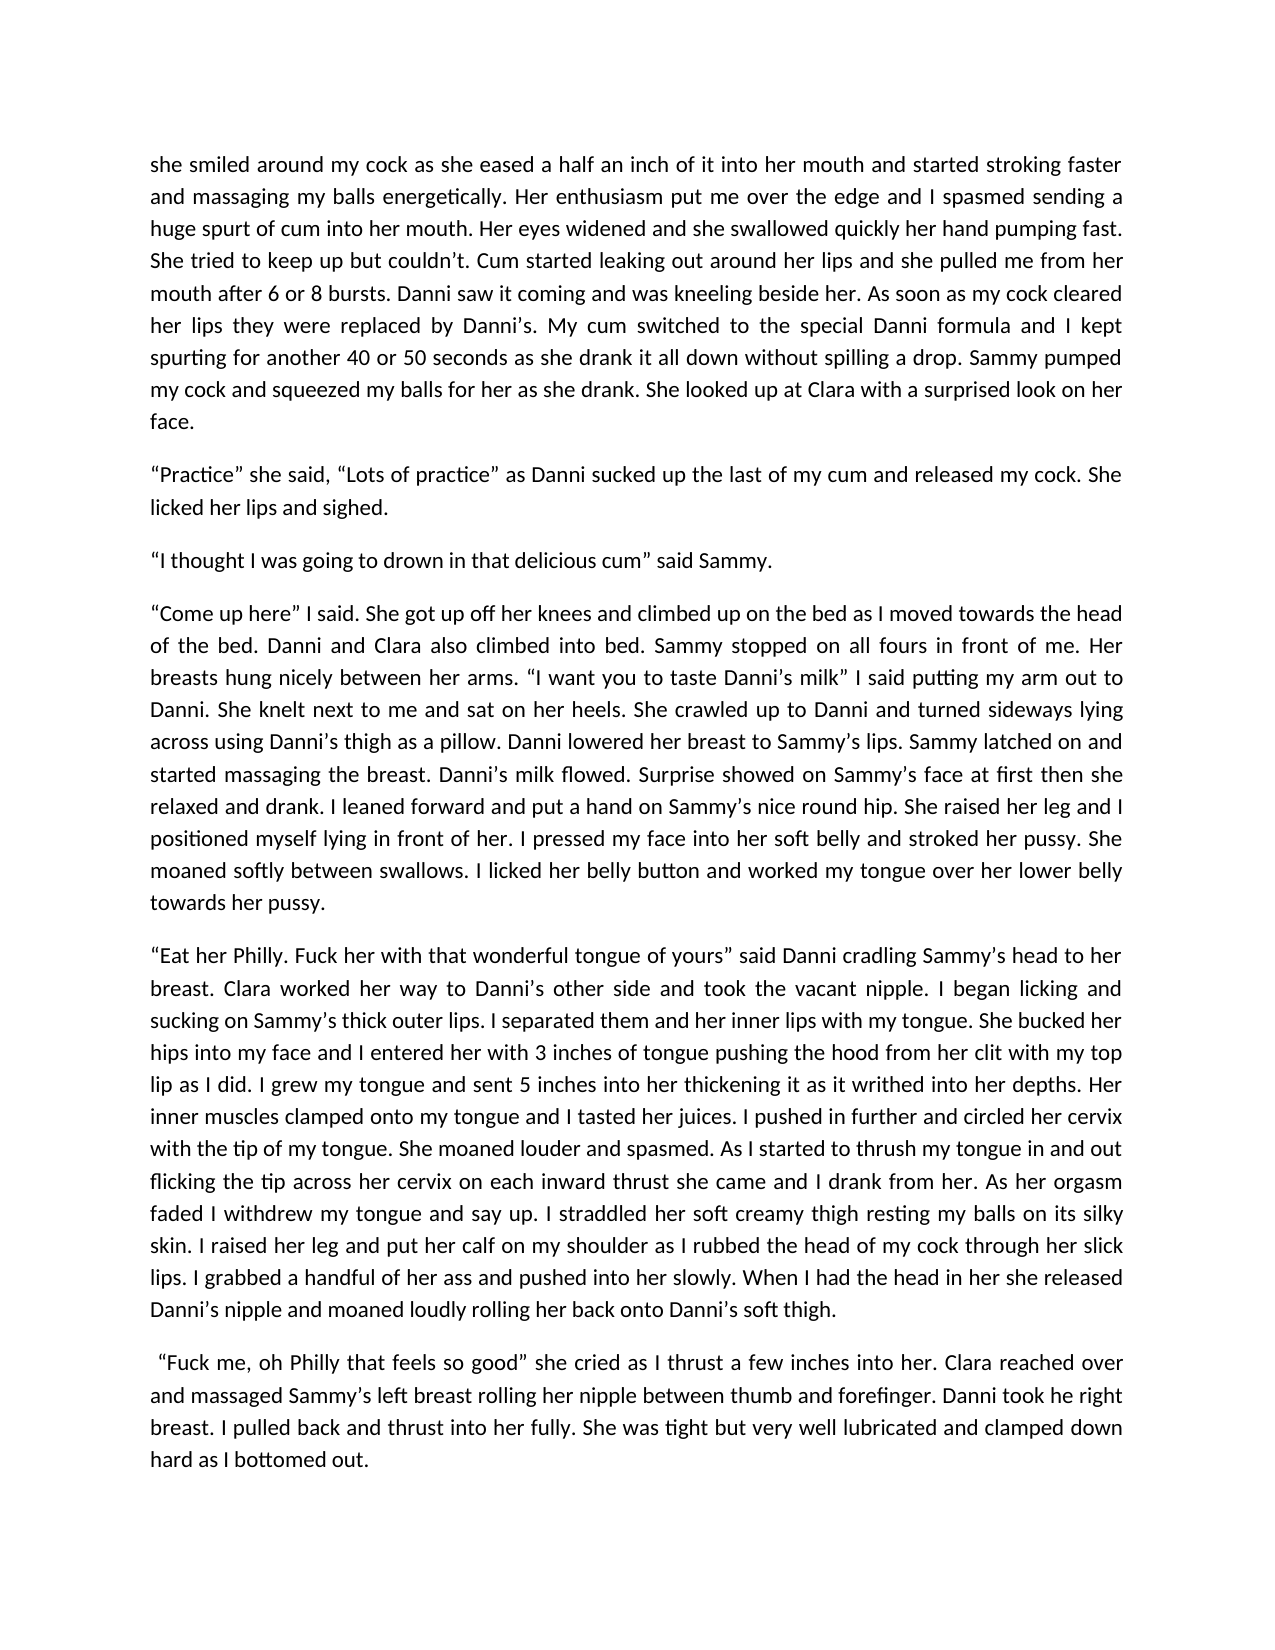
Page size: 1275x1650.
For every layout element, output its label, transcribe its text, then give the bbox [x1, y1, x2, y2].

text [150, 150, 1125, 436]
text “Come up here” I said. She got up off her knees and climbed up on the bed as I moved towards the head of the bed. Danni and Clara also climbed into bed. Sammy stopped on all fours in front of me. Her breasts hung nicely between her arms. “I want you to taste Danni’s milk” I said putting my arm out to Danni. She knelt next to me and sat on her heels. She crawled up to Danni and turned sideways lying across using Danni’s thigh as a pillow. Danni lowered her breast to Sammy’s lips. Sammy latched on and started massaging the breast. Danni’s milk flowed. Surprise showed on Sammy’s face at first then she relaxed and drank. I leaned forward and put a hand on Sammy’s nice round hip. She raised her leg and I positioned myself lying in front of her. I pressed my face into her soft belly and stroked her pussy. She moaned softly between swallows. I licked her belly button and worked my tongue over her lower belly towards her pussy. [150, 599, 1125, 916]
text “Eat her Philly. Fuck her with that wonderful tongue of yours” said Danni cradling Sammy’s head to her breast. Clara worked her way to Danni’s other side and took the vacant nipple. I began licking and sucking on Sammy’s thick outer lips. I separated them and her inner lips with my tongue. She bucked her hips into my face and I entered her with 3 inches of tongue pushing the hood from her clit with my top lip as I did. I grew my tongue and sent 5 inches into her thickening it as it writhed into her depths. Her inner muscles clamped onto my tongue and I tasted her juices. I pushed in further and circled her cervix with the tip of my tongue. She moaned louder and spasmed. As I started to thrush my tongue in and out flicking the tip across her cervix on each inward thrust she came and I drank from her. As her orgasm faded I withdrew my tongue and say up. I straddled her soft creamy thigh resting my balls on its silky skin. I raised her leg and put her calf on my shoulder as I rubbed the head of my cock through her slick lips. I grabbed a handful of her ass and pushed into her slowly. When I had the head in her she released Danni’s nipple and moaned loudly rolling her back onto Danni’s soft thigh. [150, 941, 1125, 1323]
text “I thought I was going to drown in that delicious cum” said Sammy. [150, 546, 1125, 574]
text “Practice” she said, “Lots of practice” as Danni sucked up the last of my cum and released my cock. She licked her lips and sighed. [150, 461, 1125, 521]
text “Fuck me, oh Philly that feels so good” she cried as I thrust a few inches into her. Clara reached over and massaged Sammy’s left breast rolling her nipple between thumb and forefinger. Danni took he right breast. I pulled back and thrust into her fully. She was tight but very well lubricated and clamped down hard as I bottomed out. [150, 1348, 1125, 1473]
